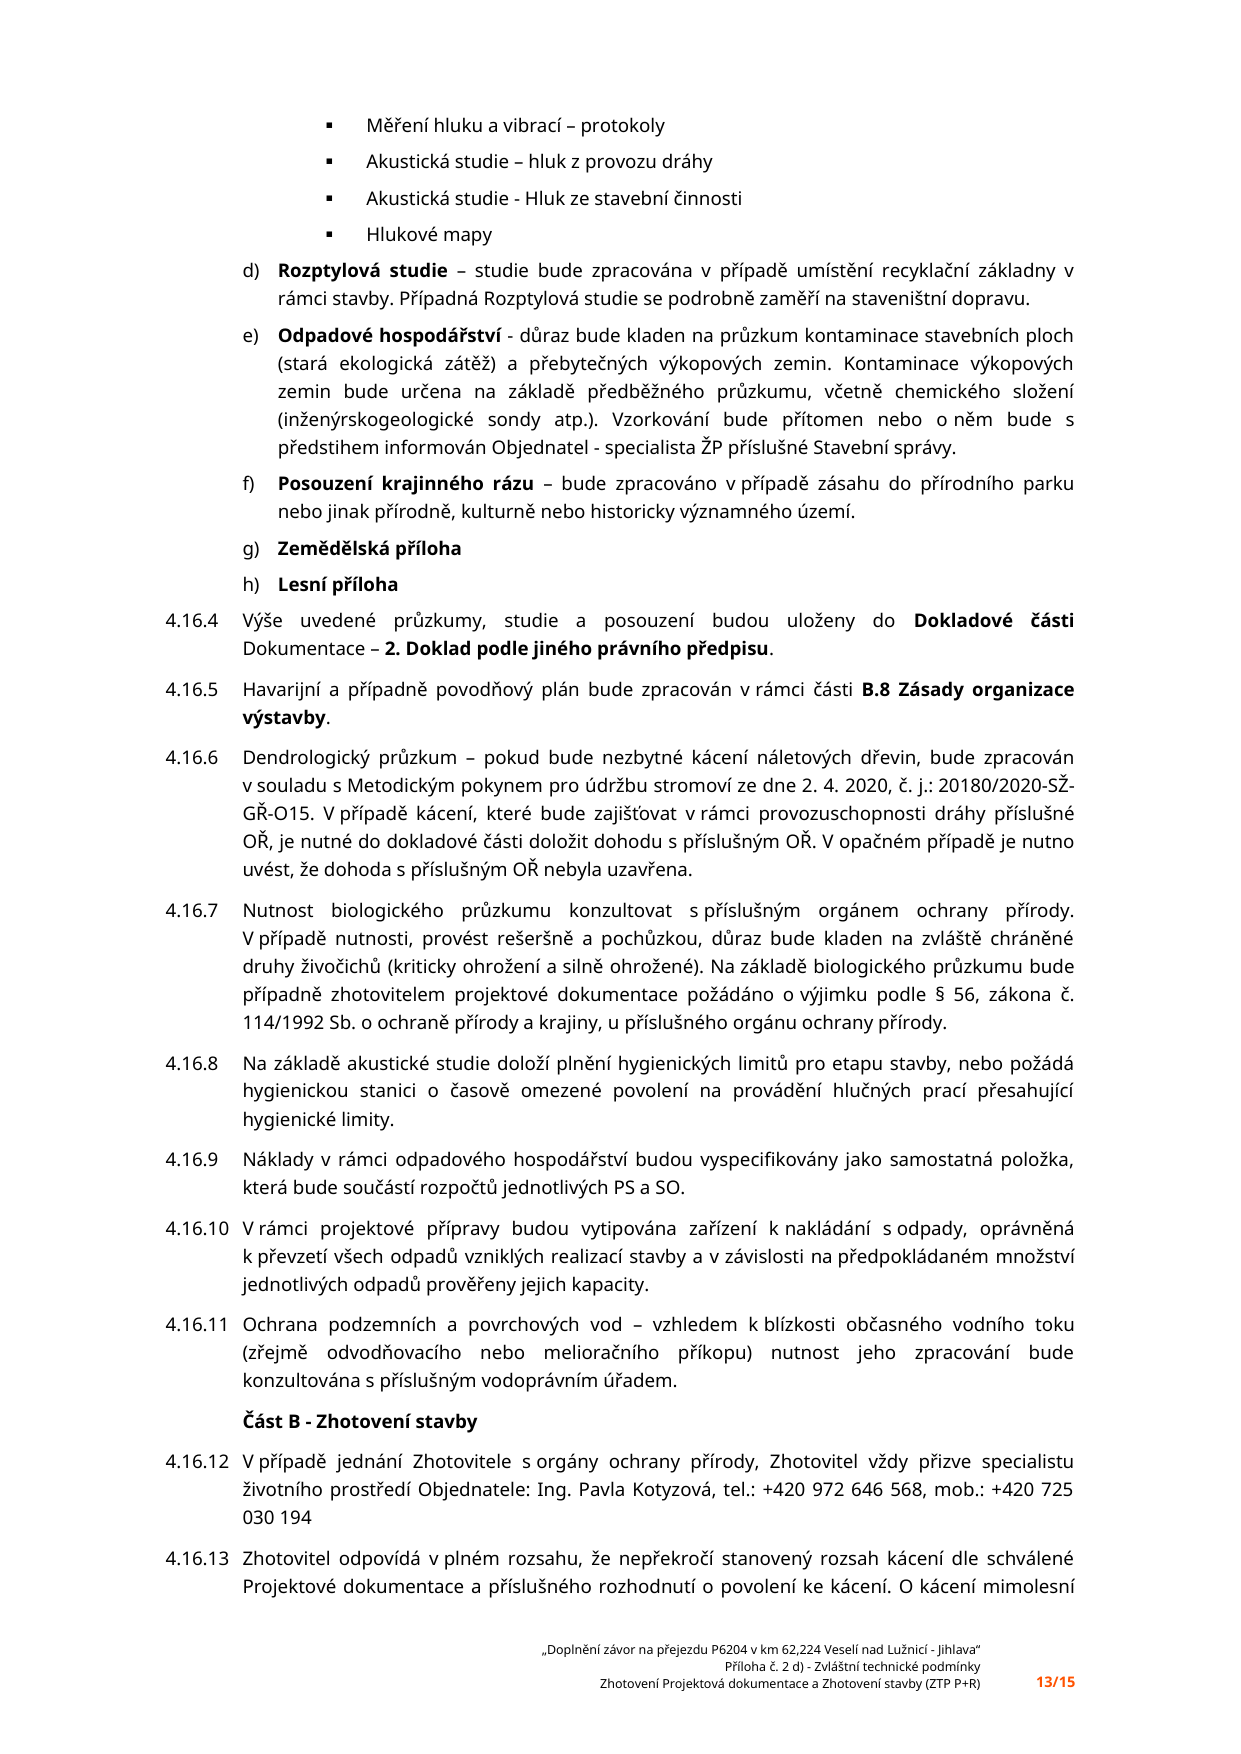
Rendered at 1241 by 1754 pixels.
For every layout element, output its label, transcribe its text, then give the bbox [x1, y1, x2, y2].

list Odpadové hospodářství - důraz bude kladen na průzkum kontaminace stavebních ploch (stará ekologická zátěž) a přebytečných výkopových zemin. Kontaminace výkopových zemin bude určena na základě předběžného průzkumu, včetně chemického složení (inženýrskogeologické sondy atp.). Vzorkování bude přítomen nebo o něm bude s předstihem informován Objednatel - specialista ŽP příslušné Stavební správy. [242, 322, 1075, 459]
list Náklady v rámci odpadového hospodářství budou vyspecifikovány jako samostatná položka, která bude součástí rozpočtů jednotlivých PS a SO. [165, 1146, 1075, 1200]
list Ochrana podzemních a povrchových vod – vzhledem k blízkosti občasného vodního toku (zřejmě odvodňovacího nebo melioračního příkopu) nutnost jeho zpracování bude konzultována s příslušným vodoprávním úřadem. [165, 1311, 1075, 1393]
list Na základě akustické studie doloží plnění hygienických limitů pro etapu stavby, nebo požádá hygienickou stanici o časově omezené povolení na provádění hlučných prací přesahující hygienické limity. [165, 1050, 1075, 1131]
list Měření hluku a vibrací – protokoly [325, 112, 1075, 138]
list Lesní příloha [242, 571, 1075, 597]
text Dendrologický průzkum – pokud bude nezbytné kácení náletových dřevin, bude zpracován v souladu s Metodickým pokynem pro údržbu stromoví ze dne 2. 4. 2020, č. j.: 20180/2020-SŽ-GŘ-O15. V případě kácení, které bude zajišťovat v rámci provozuschopnosti dráhy příslušné OŘ, je nutné do dokladové části doložit dohodu s příslušným OŘ. V opačném případě je nutno uvést, že dohoda s příslušným OŘ nebyla uzavřena. [165, 744, 1075, 882]
list Výše uvedené průzkumy, studie a posouzení budou uloženy do Dokladové části Dokumentace – 2. Doklad podle jiného právního předpisu. [165, 607, 1075, 661]
list Hlukové mapy [325, 221, 1075, 247]
list Akustická studie - Hluk ze stavební činnosti [325, 185, 1075, 210]
list V případě jednání Zhotovitele s orgány ochrany přírody, Zhotovitel vždy přizve specialistu životního prostředí Objednatele: Ing. Pavla Kotyzová, tel.: +420 972 646 568, mob.: +420 725 030 194 [165, 1448, 1075, 1530]
list Nutnost biologického průzkumu konzultovat s příslušným orgánem ochrany přírody. V případě nutnosti, provést rešeršně a pochůzkou, důraz bude kladen na zvláště chráněné druhy živočichů (kriticky ohrožení a silně ohrožené). Na základě biologického průzkumu bude případně zhotovitelem projektové dokumentace požádáno o výjimku podle § 56, zákona č. 114/1992 Sb. o ochraně přírody a krajiny, u příslušného orgánu ochrany přírody. [165, 897, 1075, 1035]
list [165, 1545, 1075, 1599]
text Část B - Zhotovení stavby [242, 1408, 1075, 1433]
list Zemědělská příloha [242, 535, 1075, 560]
list Havarijní a případně povodňový plán bude zpracován v rámci části B.8 Zásady organizace výstavby. [165, 676, 1075, 729]
list Posouzení krajinného rázu – bude zpracováno v případě zásahu do přírodního parku nebo jinak přírodně, kulturně nebo historicky významného území. [242, 470, 1075, 524]
list Rozptylová studie – studie bude zpracována v případě umístění recyklační základny v rámci stavby. Případná Rozptylová studie se podrobně zaměří na staveništní dopravu. [242, 258, 1075, 311]
list V rámci projektové přípravy budou vytipována zařízení k nakládání s odpady, oprávněná k převzetí všech odpadů vzniklých realizací stavby a v závislosti na předpokládaném množství jednotlivých odpadů prověřeny jejich kapacity. [165, 1215, 1075, 1296]
list Akustická studie – hluk z provozu dráhy [325, 148, 1075, 174]
